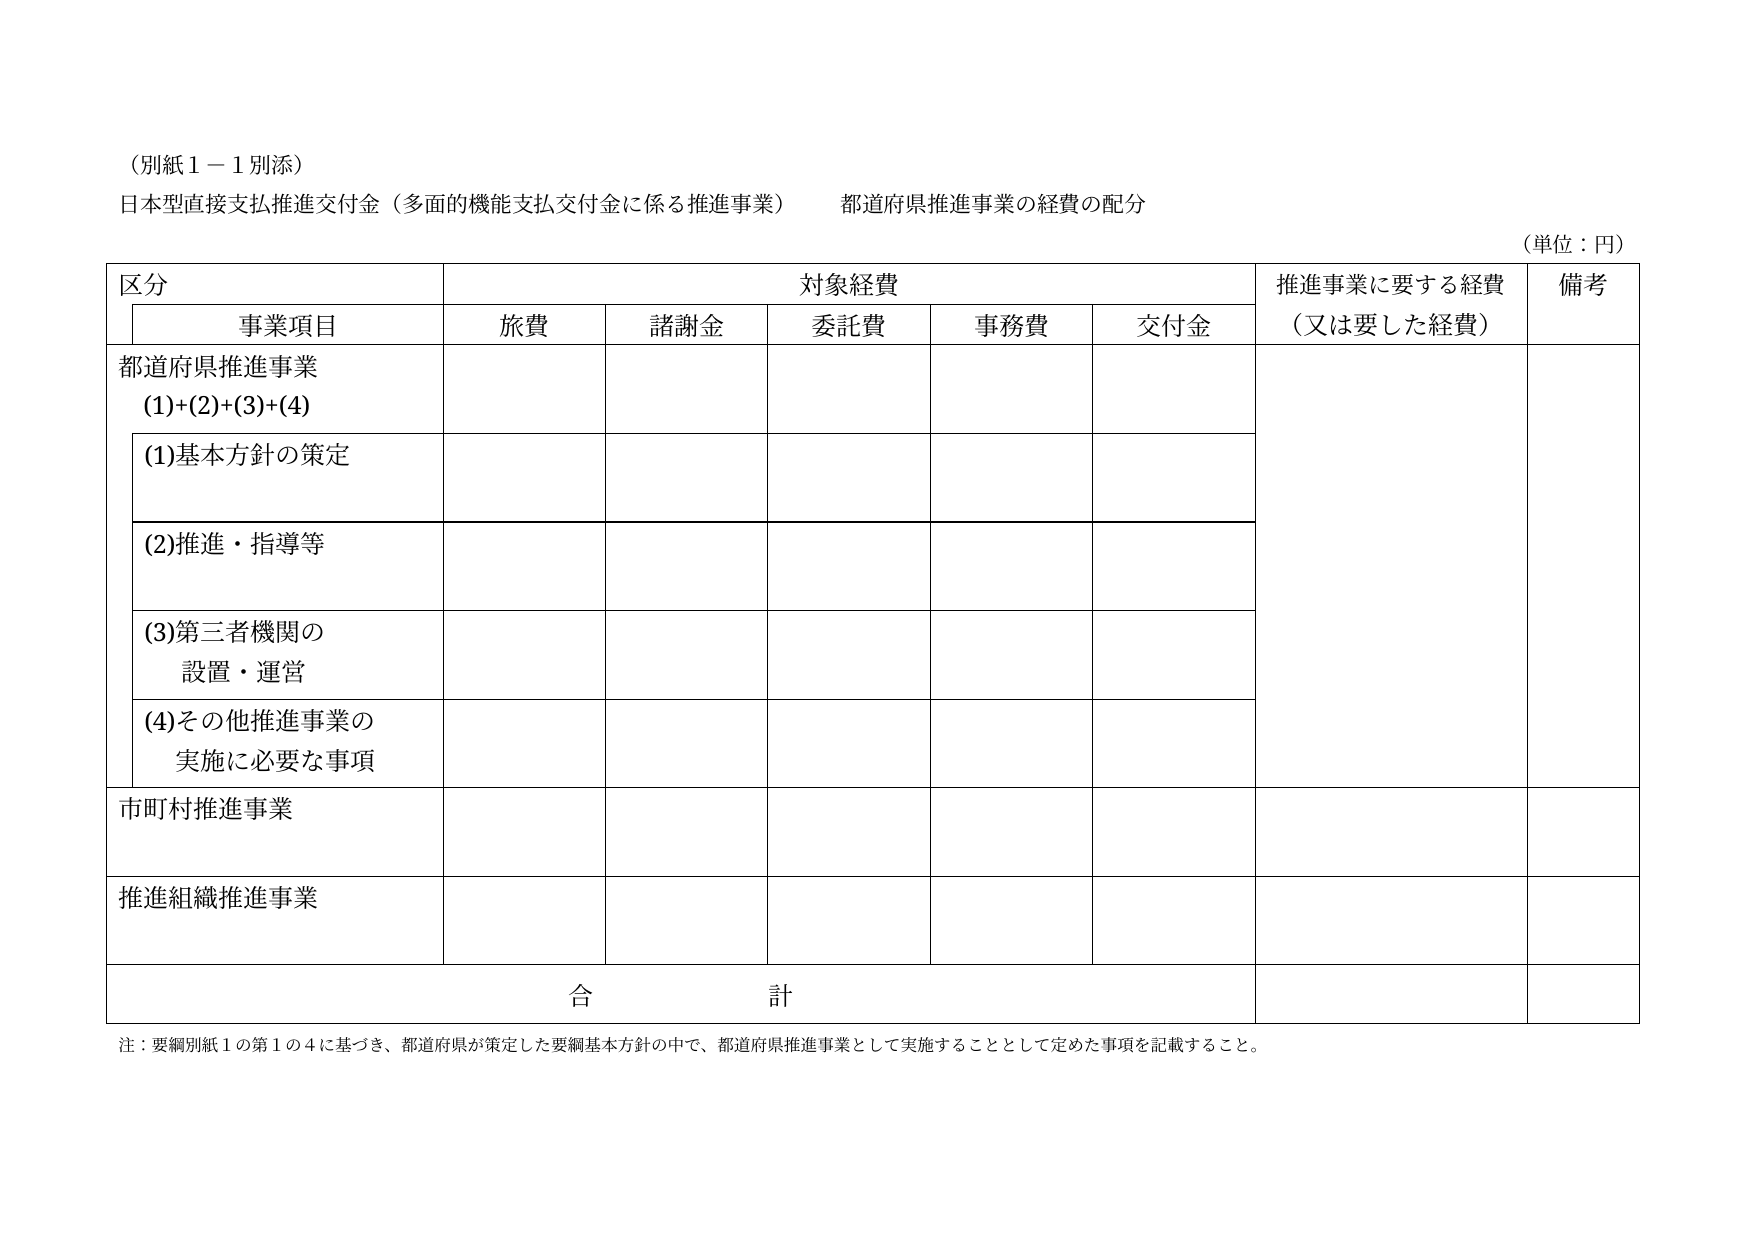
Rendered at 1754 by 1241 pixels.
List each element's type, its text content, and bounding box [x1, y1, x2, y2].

table_cell [444, 788, 605, 876]
table_cell [931, 523, 1092, 610]
table_cell [1093, 345, 1255, 433]
table_cell 都道府県推進事業 (1)+(2)+(3)+(4) [107, 345, 443, 433]
table_cell [444, 700, 605, 787]
table_cell [107, 433, 132, 787]
table_cell [1256, 877, 1527, 964]
table_cell [444, 877, 605, 964]
table_cell [444, 523, 605, 610]
table_cell [768, 700, 930, 787]
table_cell [606, 345, 767, 433]
table_cell [606, 434, 767, 521]
table_cell [606, 611, 767, 698]
table_header 対象経費 [444, 264, 1255, 304]
table_cell 旅費 [444, 305, 605, 344]
text （別紙１－１別添） [118, 144, 1636, 183]
table_cell [931, 345, 1092, 433]
table_cell [768, 523, 930, 610]
table_cell (4)その他推進事業の 実施に必要な事項 [133, 700, 443, 787]
text （単位：円） [118, 223, 1636, 263]
table_cell [768, 788, 930, 876]
table_cell [1093, 788, 1255, 876]
table_cell [768, 434, 930, 521]
table_header 備考 [1528, 264, 1639, 344]
table_cell [931, 877, 1092, 964]
table_cell [107, 304, 132, 344]
table_cell 委託費 [768, 305, 930, 344]
table_cell [1528, 788, 1639, 876]
table_cell [1093, 611, 1255, 698]
table_cell [1256, 965, 1527, 1023]
table_cell (3)第三者機関の 設置・運営 [133, 611, 443, 698]
table_cell [931, 700, 1092, 787]
table_header 区分 [107, 264, 443, 304]
table_cell 事業項目 [133, 305, 443, 344]
table_cell [606, 788, 767, 876]
table_cell 交付金 [1093, 305, 1255, 344]
table_cell [931, 788, 1092, 876]
table_cell [1093, 700, 1255, 787]
table_cell [768, 345, 930, 433]
table_cell [606, 877, 767, 964]
table_cell 推進組織推進事業 [107, 877, 443, 964]
table_cell [1093, 434, 1255, 521]
table_cell [768, 877, 930, 964]
table_cell [1256, 345, 1527, 787]
table_cell 市町村推進事業 [107, 788, 443, 876]
text 日本型直接支払推進交付金（多面的機能支払交付金に係る推進事業） 都道府県推進事業の経費の配分 [118, 183, 1636, 223]
table_cell 事務費 [931, 305, 1092, 344]
table_cell [1528, 345, 1639, 787]
table_cell [444, 434, 605, 521]
table_cell [1256, 788, 1527, 876]
table_cell [931, 611, 1092, 698]
table_cell [606, 523, 767, 610]
text 注：要綱別紙１の第１の４に基づき、都道府県が策定した要綱基本方針の中で、都道府県推進事業として実施することとして定めた事項を記載すること。 [118, 1024, 1636, 1064]
table_cell [606, 700, 767, 787]
table_cell (1)基本方針の策定 [133, 434, 443, 521]
table_header 推進事業に要する経費 （又は要した経費） [1256, 264, 1527, 344]
table_cell 諸謝金 [606, 305, 767, 344]
table_cell [931, 434, 1092, 521]
table_cell (2)推進・指導等 [133, 523, 443, 610]
table_cell [1093, 523, 1255, 610]
table_cell [1093, 877, 1255, 964]
table_cell [444, 611, 605, 698]
table_cell [1528, 965, 1639, 1023]
table_cell [768, 611, 930, 698]
table_cell [1528, 877, 1639, 964]
table_cell 合 計 [107, 965, 1255, 1023]
table_cell [444, 345, 605, 433]
